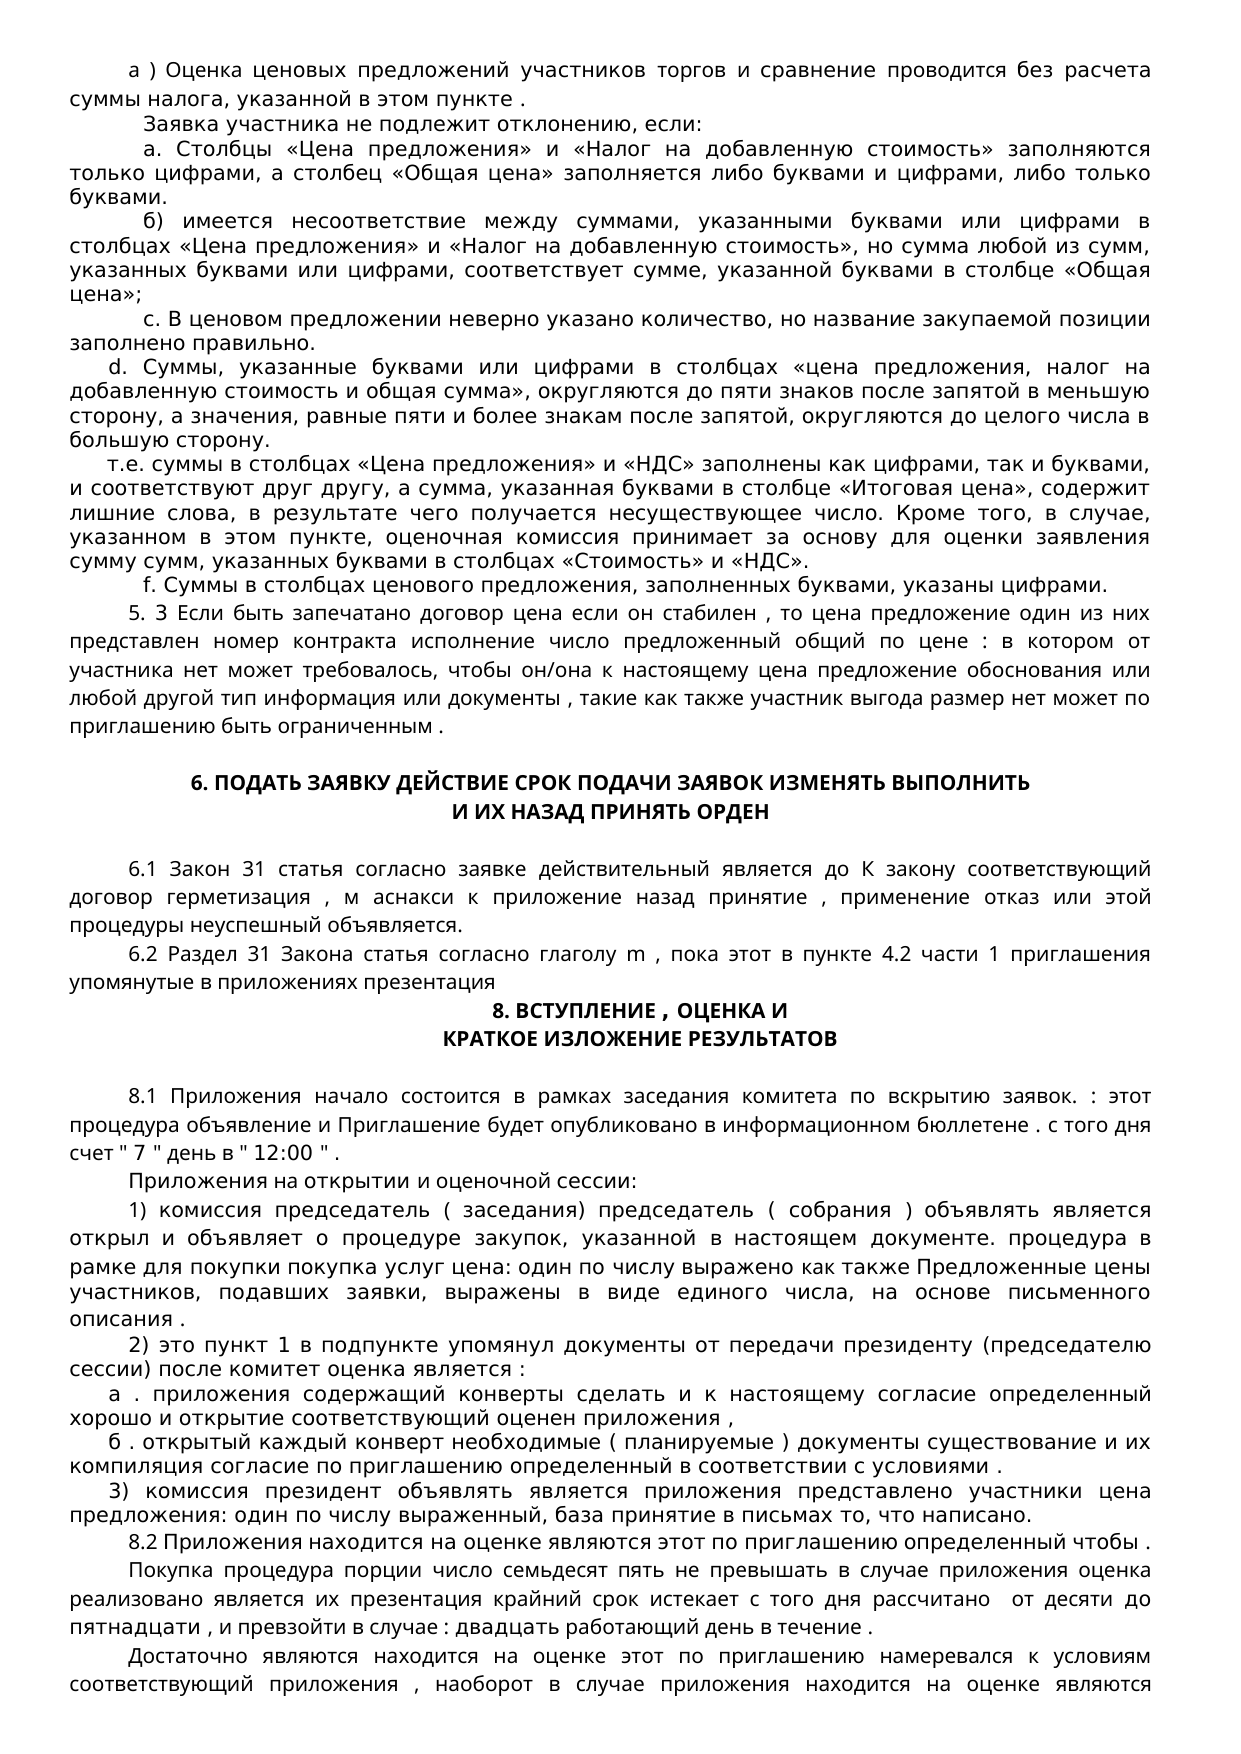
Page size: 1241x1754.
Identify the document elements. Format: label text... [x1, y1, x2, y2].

text 3) комиссия президент объявлять является приложения представлено участники цена предложения: один по числу выраженный, база принятие в письмах то, что написано. [69, 1479, 1152, 1527]
text 8.2 Приложения находится на оценке являются этот по приглашению определенный чтобы . [69, 1527, 1152, 1556]
text И ИХ НАЗАД ПРИНЯТЬ ОРДЕН [69, 797, 1152, 825]
text КРАТКОЕ ИЗЛОЖЕНИЕ РЕЗУЛЬТАТОВ [69, 1024, 1152, 1053]
text 1) комиссия председатель ( заседания) председатель ( собрания ) объявлять является открыл и объявляет о процедуре закупок, указанной в настоящем документе. процедура в рамке для покупки покупка услуг цена: один по числу выражено как также Предложенные цены участников, подавших заявки, выражены в виде единого числа, на основе письменного описания . [69, 1195, 1152, 1333]
text Приложения на открытии и оценочной сессии: [69, 1167, 1152, 1195]
text а. Столбцы «Цена предложения» и «Налог на добавленную стоимость» заполняются только цифрами, а столбец «Общая цена» заполняется либо буквами и цифрами, либо только буквами. [69, 137, 1152, 209]
text 2) это пункт 1 в подпункте упомянул документы от передачи президенту (председателю сессии) после комитет оценка является : [69, 1333, 1152, 1382]
text 8.1 Приложения начало состоится в рамках заседания комитета по вскрытию заявок. : этот процедура объявление и Приглашение будет опубликовано в информационном бюллетене . с того дня счет " 7 " день в " 12:00 " . [69, 1081, 1152, 1167]
text Заявка участника не подлежит отклонению, если: [69, 112, 1152, 137]
text Покупка процедура порции число семьдесят пять не превышать в случае приложения оценка реализовано является их презентация крайний срок истекает с того дня рассчитано от десяти до пятнадцати , и превзойти в случае : двадцать работающий день в течение . [69, 1556, 1152, 1641]
text 8. ВСТУПЛЕНИЕ , ОЦЕНКА И [69, 996, 1152, 1024]
text 6. ПОДАТЬ ЗАЯВКУ ДЕЙСТВИЕ СРОК ПОДАЧИ ЗАЯВОК ИЗМЕНЯТЬ ВЫПОЛНИТЬ [69, 768, 1152, 797]
text 6.1 Закон 31 статья согласно заявке​ действительный является до К закону соответствующий договор герметизация , м аснакси к приложение назад принятие , применение отказ или этой процедуры неуспешный объявляется. [69, 854, 1152, 939]
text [69, 1641, 1152, 1698]
text 6.2 Раздел 31 Закона статья согласно глаголу m , пока​ этот в пункте 4.2 части 1 приглашения упомянутые в приложениях презентация [69, 939, 1152, 996]
text б) имеется несоответствие между суммами, указанными буквами или цифрами в столбцах «Цена предложения» и «Налог на добавленную стоимость», но сумма любой из сумм, указанных буквами или цифрами, соответствует сумме, указанной буквами в столбце «Общая цена»; [69, 209, 1152, 307]
text c. В ценовом предложении неверно указано количество, но название закупаемой позиции заполнено правильно. [69, 307, 1152, 355]
text а ) Оценка ценовых предложений участников торгов и сравнение проводится без расчета суммы налога, указанной в этом пункте . [69, 56, 1152, 112]
text 5. 3 Если быть запечатано договор цена если он стабилен , то цена предложение один из них представлен номер контракта​ исполнение число предложенный общий по цене : в котором от участника нет может требовалось, чтобы он/она к настоящему цена предложение обоснования или любой другой тип информация или документы , такие как также участник выгода размер нет может по приглашению быть ограниченным . [69, 598, 1152, 740]
text б . открытый каждый конверт необходимые ( планируемые ) документы существование и их компиляция согласие по приглашению определенный в соответствии с условиями . [69, 1430, 1152, 1479]
text а . приложения содержащий конверты сделать и к настоящему согласие определенный хорошо и открытие соответствующий оценен приложения , [69, 1382, 1152, 1430]
text d. Суммы, указанные буквами или цифрами в столбцах «цена предложения, налог на добавленную стоимость и общая сумма», округляются до пяти знаков после запятой в меньшую сторону, а значения, равные пяти и более знакам после запятой, округляются до целого числа в большую сторону. [69, 355, 1152, 452]
text f. Суммы в столбцах ценового предложения, заполненных буквами, указаны цифрами. [69, 573, 1152, 598]
text т.е. суммы в столбцах «Цена предложения» и «НДС» заполнены как цифрами, так и буквами, и соответствуют друг другу, а сумма, указанная буквами в столбце «Итоговая цена», содержит лишние слова, в результате чего получается несуществующее число. Кроме того, в случае, указанном в этом пункте, оценочная комиссия принимает за основу для оценки заявления сумму сумм, указанных буквами в столбцах «Стоимость» и «НДС». [69, 452, 1152, 573]
